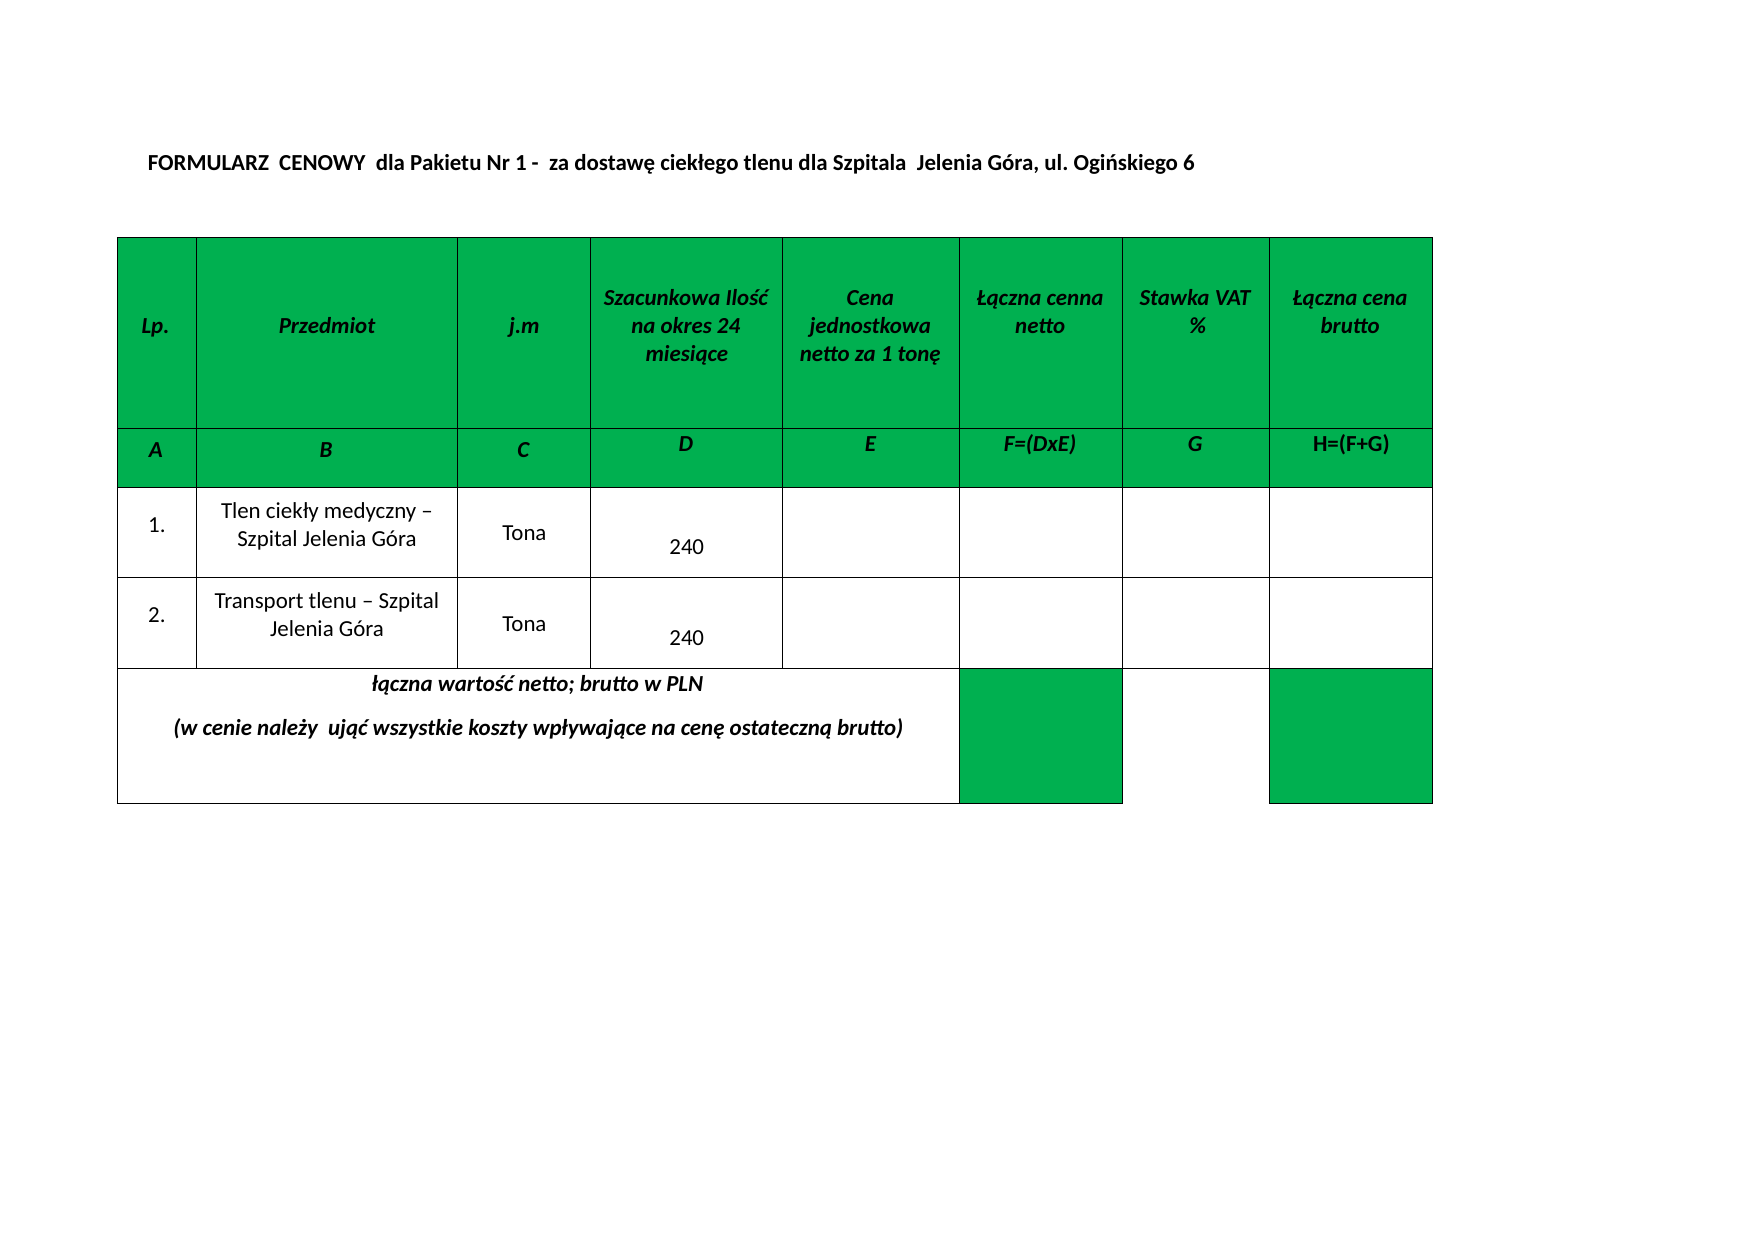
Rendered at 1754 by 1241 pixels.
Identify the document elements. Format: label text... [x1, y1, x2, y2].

table_cell [960, 669, 1122, 803]
table_cell 1. [118, 488, 196, 577]
table_cell 240 [591, 578, 782, 668]
table_cell H=(F+G) [1270, 429, 1432, 487]
table_header Szacunkowa Ilość na okres 24 miesiące [591, 238, 782, 428]
text FORMULARZ CENOWY dla Pakietu Nr 1 - za dostawę ciekłego tlenu dla Szpitala Jelenia Góra, ul. Ogińskiego 6 [148, 148, 1606, 176]
table_header Lp. [118, 238, 196, 428]
table_cell [960, 578, 1122, 668]
table_cell 240 [591, 488, 782, 577]
table_cell C [458, 429, 590, 487]
table_cell [1123, 669, 1269, 803]
table_header Przedmiot [197, 238, 457, 428]
table_cell [960, 488, 1122, 577]
table_cell Tlen ciekły medyczny – Szpital Jelenia Góra [197, 488, 457, 577]
table_cell E [783, 429, 959, 487]
table_cell B [197, 429, 457, 487]
table_cell Tona [458, 578, 590, 668]
table_cell F=(DxE) [960, 429, 1122, 487]
table_cell [783, 488, 959, 577]
table_header j.m [458, 238, 590, 428]
table_cell [1123, 488, 1269, 577]
table_cell Transport tlenu – Szpital Jelenia Góra [197, 578, 457, 668]
table_cell łączna wartość netto; brutto w PLN (w cenie należy ująć wszystkie koszty wpływające na cenę ostateczną brutto) [118, 669, 959, 803]
table_cell G [1123, 429, 1269, 487]
table_cell A [118, 429, 196, 487]
table_cell Tona [458, 488, 590, 577]
table_cell [783, 578, 959, 668]
table_cell [1123, 578, 1269, 668]
table_header Stawka VAT % [1123, 238, 1269, 428]
table_header Łączna cenna netto [960, 238, 1122, 428]
table_header Łączna cena brutto [1270, 238, 1432, 428]
table_cell [1270, 669, 1432, 803]
table_cell 2. [118, 578, 196, 668]
table_cell [1270, 488, 1432, 577]
table_cell [1270, 578, 1432, 668]
table_cell D [591, 429, 782, 487]
table_header Cena jednostkowa netto za 1 tonę [783, 238, 959, 428]
